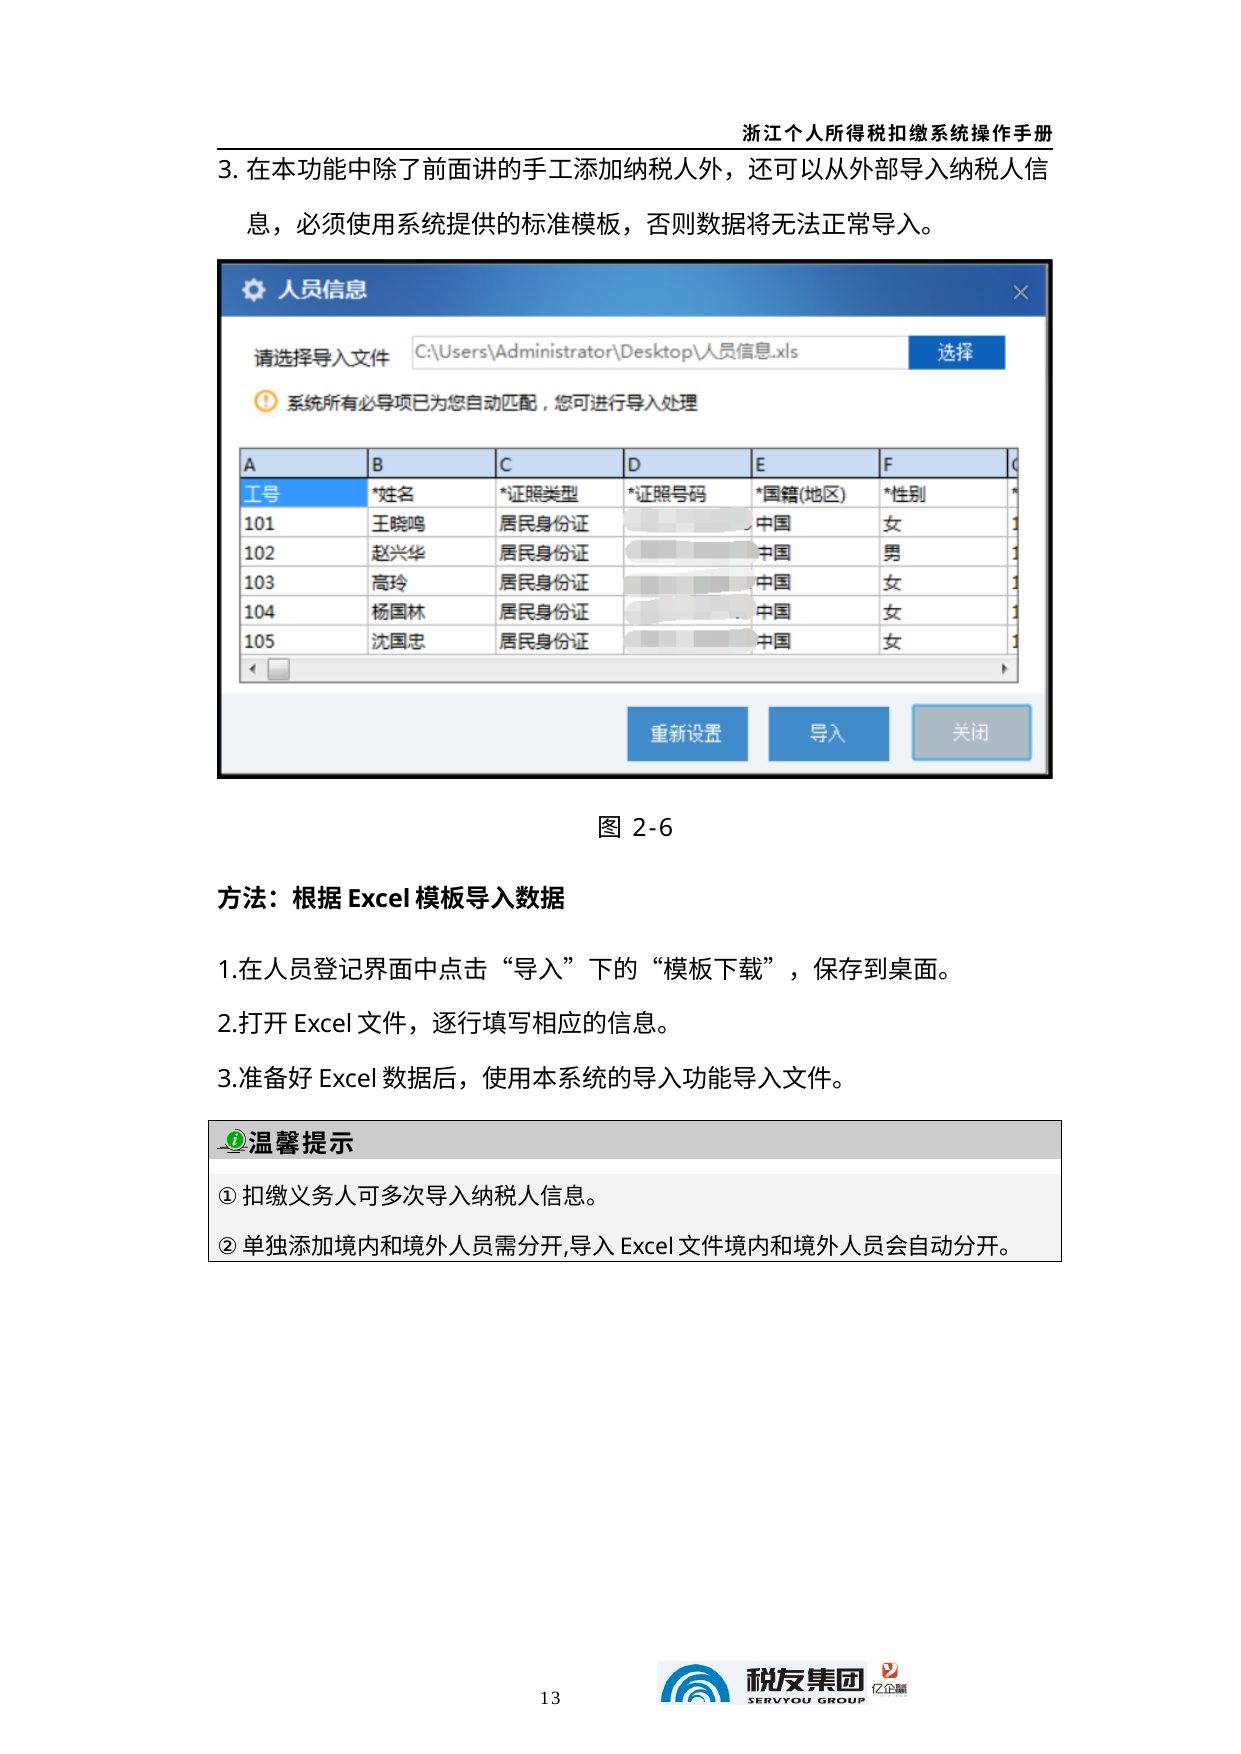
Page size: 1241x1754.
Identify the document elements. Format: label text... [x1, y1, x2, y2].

text 1.在人员登记界面中点击“导入”下的“模板下载”，保存到桌面。 [217, 949, 1053, 986]
text 温馨提示 [209, 1121, 1061, 1159]
list 在本功能中除了前面讲的手工添加纳税人外，还可以从外部导入纳税人信息，必须使用系统提供的标准模板，否则数据将无法正常导入。 [218, 150, 1053, 241]
picture [217, 258, 1053, 779]
text ①扣缴义务人可多次导入纳税人信息。 [209, 1174, 1061, 1211]
picture [657, 1661, 914, 1705]
text 3.准备好Excel数据后，使用本系统的导入功能导入文件。 [217, 1058, 1053, 1094]
text 2.打开Excel文件，逐行填写相应的信息。 [217, 1004, 1053, 1040]
text ②单独添加境内和境外人员需分开,导入Excel文件境内和境外人员会自动分开。 [209, 1224, 1061, 1261]
text 方法：根据Excel模板导入数据 [217, 878, 1053, 915]
